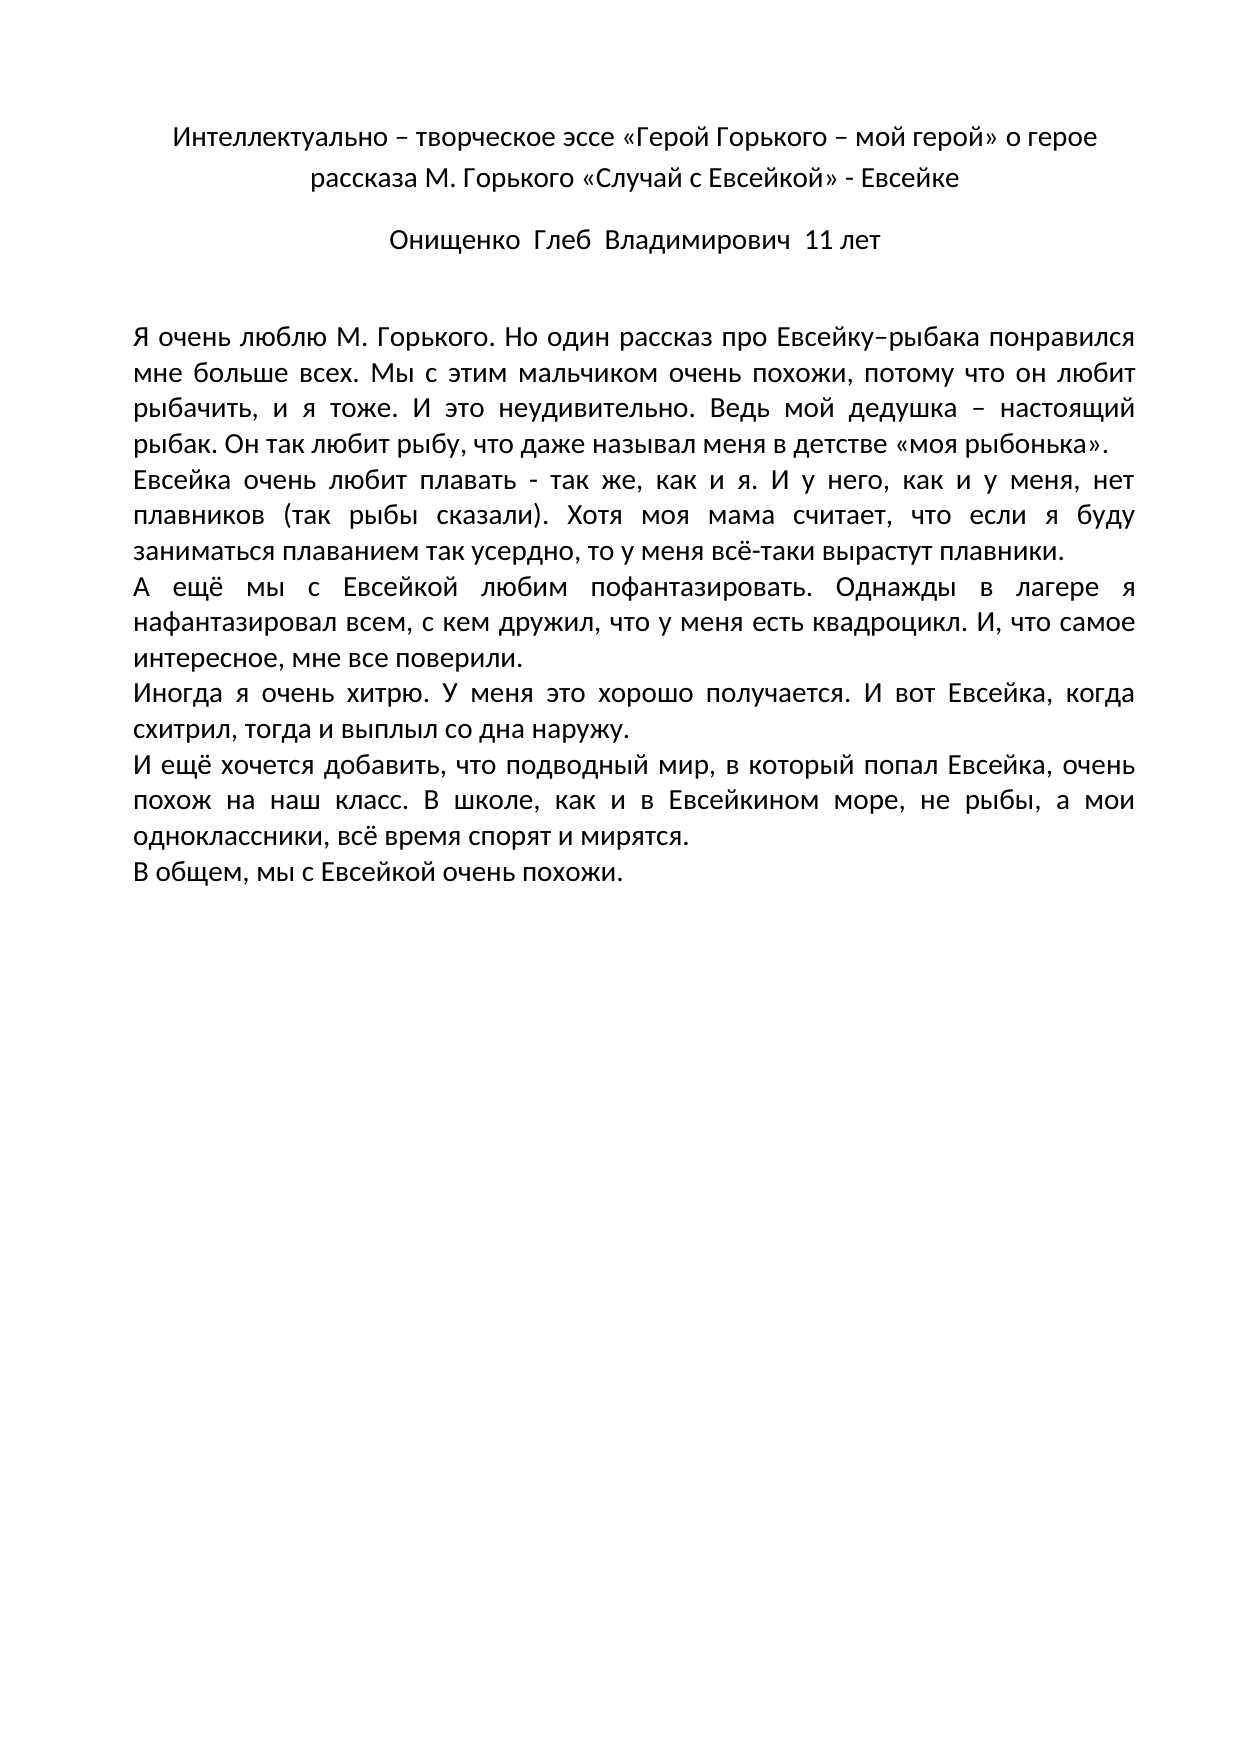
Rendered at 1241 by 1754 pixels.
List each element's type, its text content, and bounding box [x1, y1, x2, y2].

text Евсейка очень любит плавать - так же, как и я. И у него, как и у меня, нет плавников (так рыбы сказали). Хотя моя мама считает, что если я буду заниматься плаванием так усердно, то у меня всё-таки вырастут плавники. [133, 461, 1137, 568]
text И ещё хочется добавить, что подводный мир, в который попал Евсейка, очень похож на наш класс. В школе, как и в Евсейкином море, не рыбы, а мои одноклассники, всё время спорят и мирятся. [133, 746, 1137, 853]
text Интеллектуально – творческое эссе «Герой Горького – мой герой» о герое рассказа М. Горького «Случай с Евсейкой» - Евсейке [133, 118, 1137, 195]
text Онищенко Глеб Владимирович 11 лет [133, 221, 1137, 256]
text А ещё мы с Евсейкой любим пофантазировать. Однажды в лагере я нафантазировал всем, с кем дружил, что у меня есть квадроцикл. И, что самое интересное, мне все поверили. [133, 568, 1137, 674]
text Иногда я очень хитрю. У меня это хорошо получается. И вот Евсейка, когда схитрил, тогда и выплыл со дна наружу. [133, 674, 1137, 746]
text В общем, мы с Евсейкой очень похожи. [133, 853, 1137, 888]
text Я очень люблю М. Горького. Но один рассказ про Евсейку–рыбака понравился мне больше всех. Мы с этим мальчиком очень похожи, потому что он любит рыбачить, и я тоже. И это неудивительно. Ведь мой дедушка – настоящий рыбак. Он так любит рыбу, что даже называл меня в детстве «моя рыбонька». [133, 318, 1137, 461]
